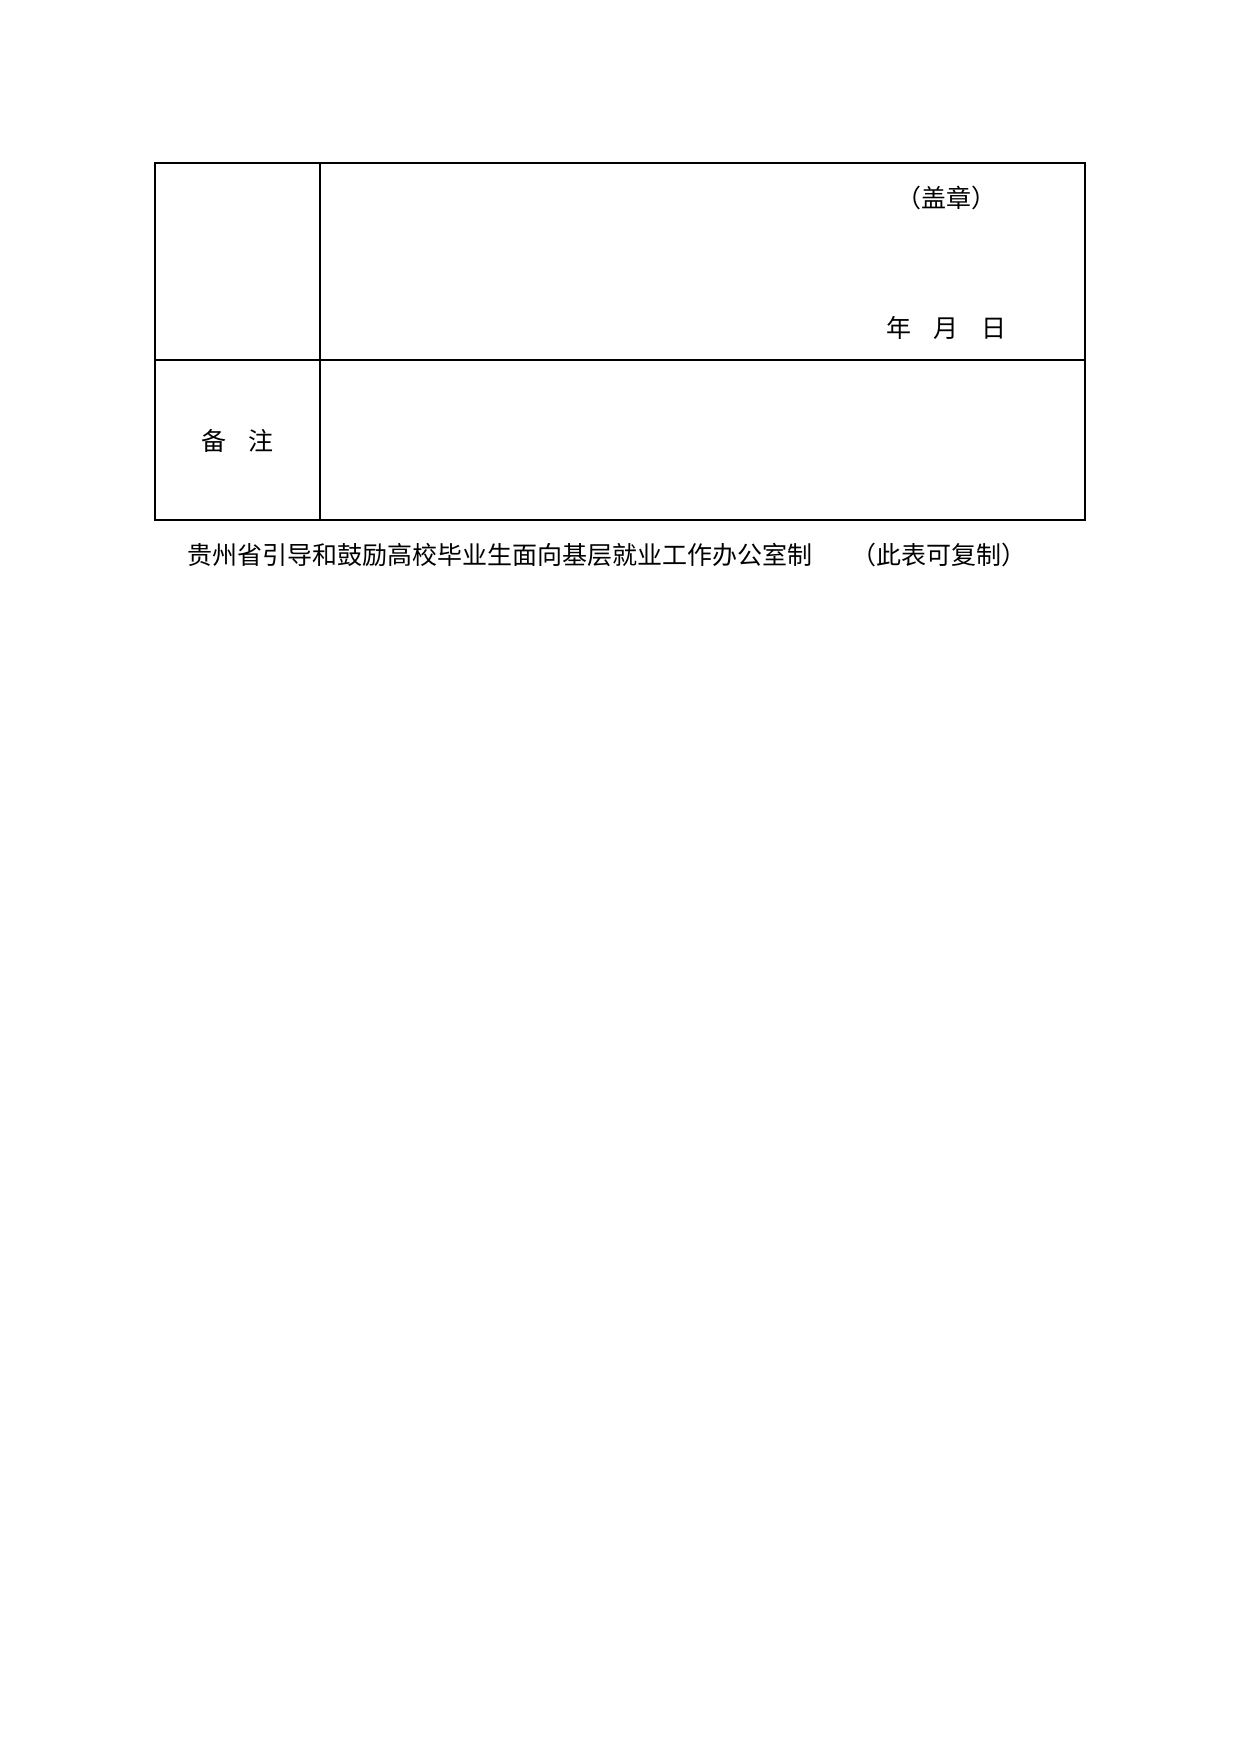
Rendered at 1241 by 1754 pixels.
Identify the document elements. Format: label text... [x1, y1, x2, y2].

table_cell [321, 361, 1084, 519]
table_cell （盖章） 年 月 日 [321, 164, 1084, 359]
text 贵州省引导和鼓励高校毕业生面向基层就业工作办公室制 （此表可复制） [187, 521, 1053, 586]
table_cell 备 注 [156, 361, 319, 519]
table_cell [156, 164, 319, 359]
